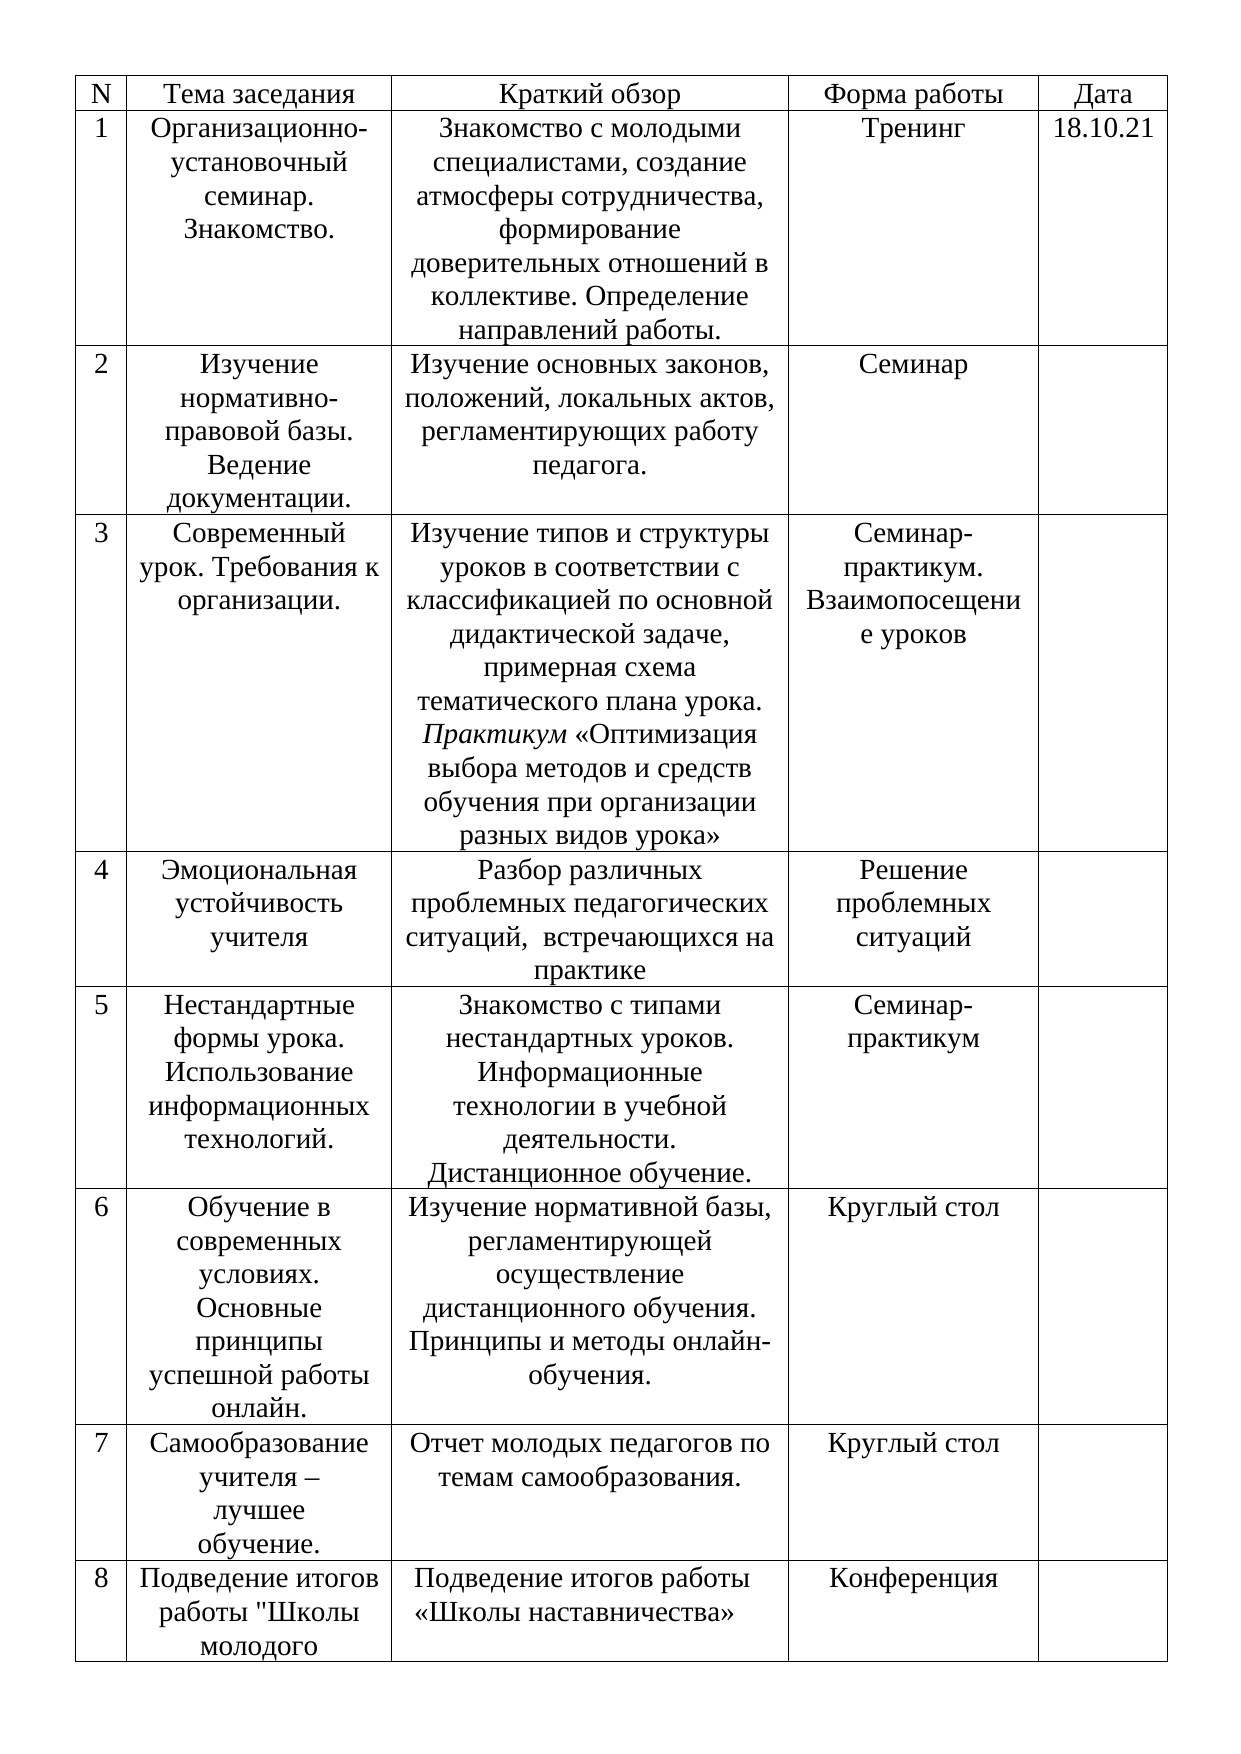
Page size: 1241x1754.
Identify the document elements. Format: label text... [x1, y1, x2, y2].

table_cell Изучение нормативной базы, регламентирующей осуществление дистанционного обучения. Принципы и методы онлайн-обучения. [392, 1189, 788, 1424]
table_cell 4 [76, 852, 126, 986]
table_header N [76, 76, 126, 109]
table_cell Разбор различных проблемных педагогических ситуаций, встречающихся на практике [392, 852, 788, 986]
table_cell 7 [76, 1425, 126, 1559]
table_cell Семинар-практикум. Взаимопосещение уроков [789, 515, 1038, 851]
table_cell [1039, 987, 1167, 1188]
table_cell 3 [76, 515, 126, 851]
table_cell [1039, 1561, 1167, 1661]
table_cell [1039, 1189, 1167, 1424]
table_cell [1039, 346, 1167, 514]
table_cell Современный урок. Требования к организации. [127, 515, 391, 851]
table_cell Организационно-установочный семинар. Знакомство. [127, 111, 391, 345]
table_cell 8 [76, 1561, 126, 1661]
table_cell 18.10.21 [1039, 111, 1167, 345]
table_cell [1039, 1425, 1167, 1559]
table_cell [127, 1425, 391, 1559]
table_header Форма работы [789, 76, 1038, 109]
table_cell Нестандартные формы урока. Использование информационных технологий. [127, 987, 391, 1188]
table_cell Семинар [789, 346, 1038, 514]
table_cell Знакомство с молодыми специалистами, создание атмосферы сотрудничества, формирование доверительных отношений в коллективе. Определение направлений работы. [392, 111, 788, 345]
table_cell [127, 1561, 391, 1661]
table_cell [1039, 852, 1167, 986]
table_header Тема заседания [127, 76, 391, 109]
table_cell Семинар-практикум [789, 987, 1038, 1188]
table_cell Отчет молодых педагогов по темам самообразования. [392, 1425, 788, 1559]
table_cell Тренинг [789, 111, 1038, 345]
table_cell Круглый стол [789, 1189, 1038, 1424]
table_cell Обучение в современных условиях. Основные принципы успешной работы онлайн. [127, 1189, 391, 1424]
table_cell 5 [76, 987, 126, 1188]
table_cell [392, 1561, 788, 1661]
table_cell 6 [76, 1189, 126, 1424]
table_cell [1039, 515, 1167, 851]
table_header Краткий обзор [392, 76, 788, 109]
table_cell [392, 987, 788, 1188]
table_header Дата [1039, 76, 1167, 109]
table_cell Изучение основных законов, положений, локальных актов, регламентирующих работу педагога. [392, 346, 788, 514]
table_cell Круглый стол [789, 1425, 1038, 1559]
table_cell Решение проблемных ситуаций [789, 852, 1038, 986]
table_cell 2 [76, 346, 126, 514]
table_cell Эмоциональная устойчивость учителя [127, 852, 391, 986]
table_cell 1 [76, 111, 126, 345]
table_cell [127, 346, 391, 514]
table_cell Изучение типов и структуры уроков в соответствии с классификацией по основной дидактической задаче, примерная схема тематического плана урока. Практикум «Оптимизация выбора методов и средств обучения при организации разных видов урока» [392, 515, 788, 851]
table_cell Конференция [789, 1561, 1038, 1661]
